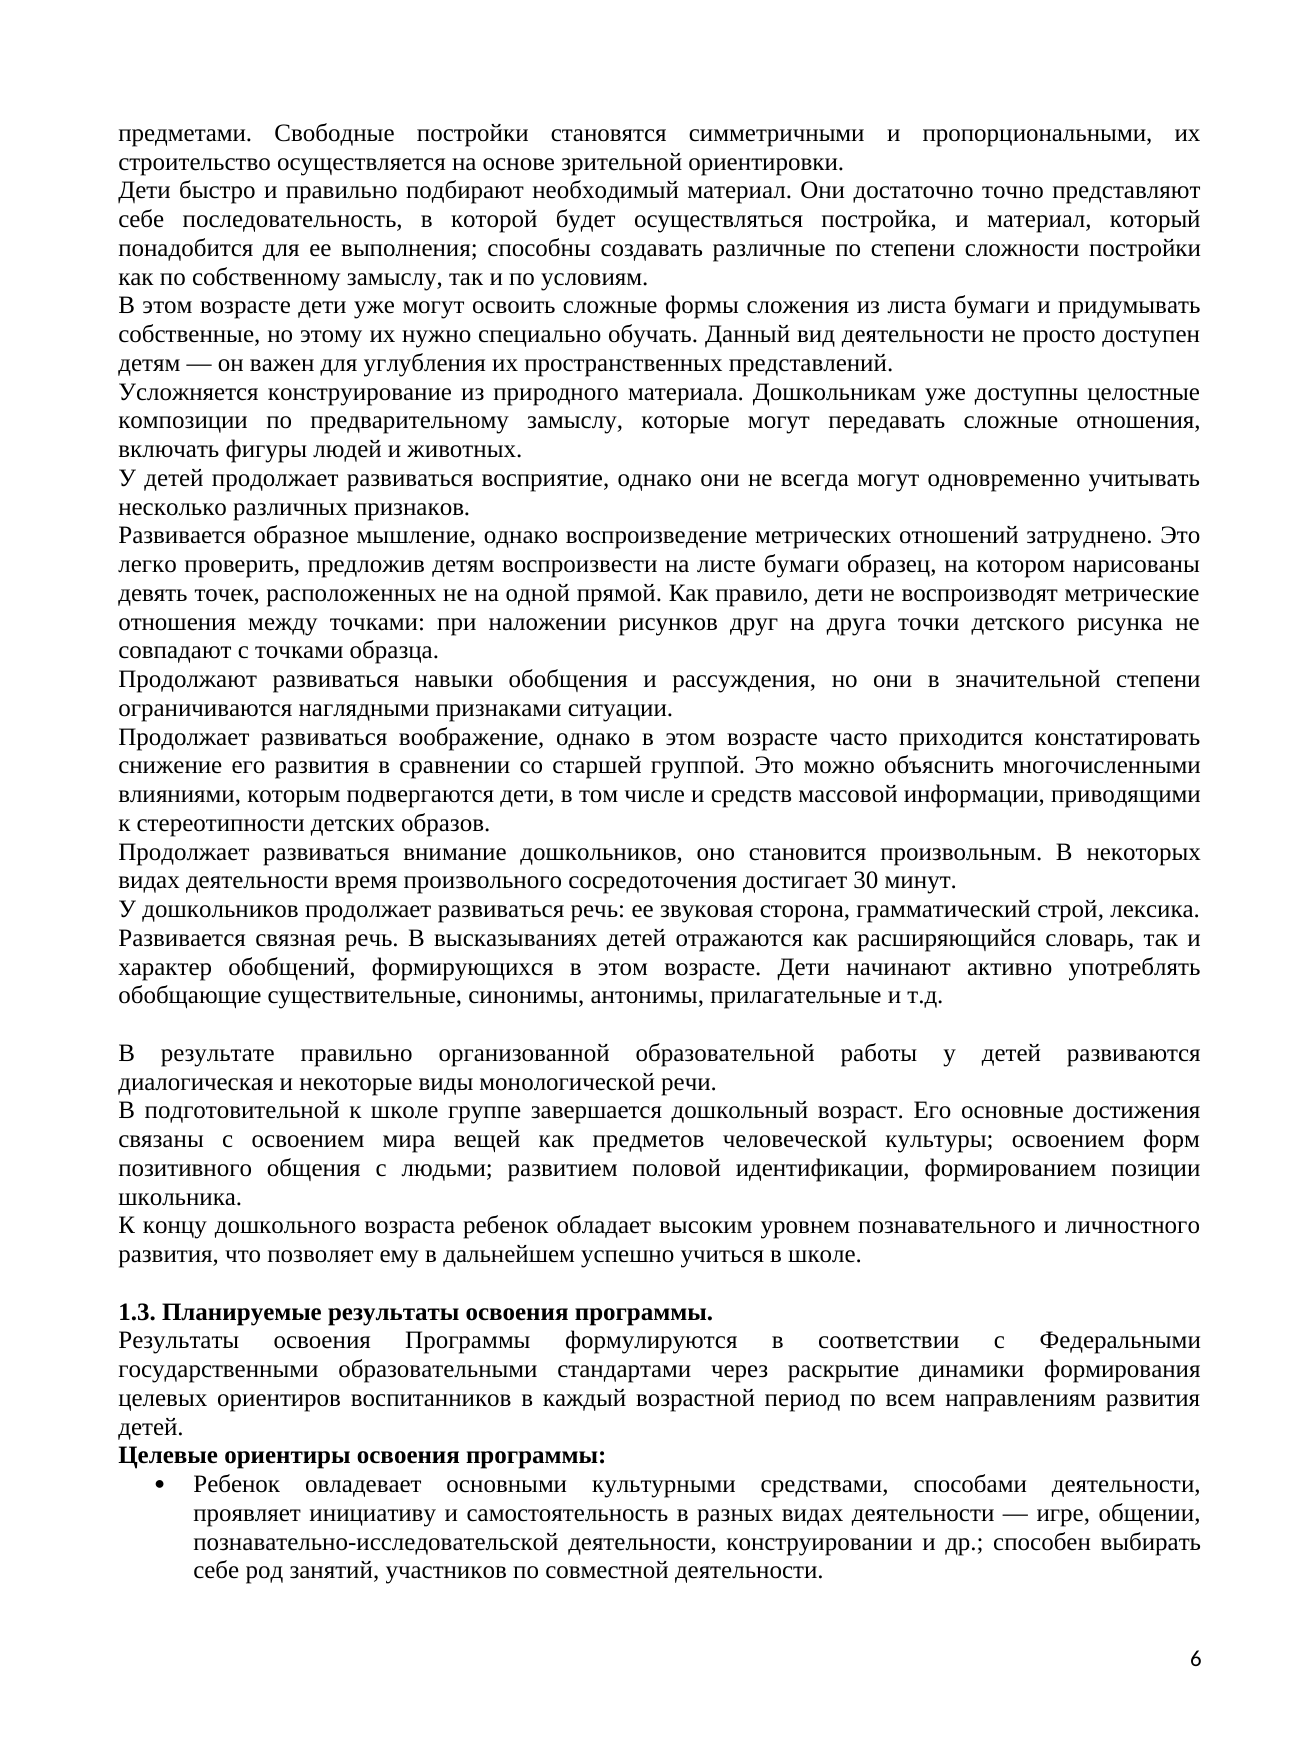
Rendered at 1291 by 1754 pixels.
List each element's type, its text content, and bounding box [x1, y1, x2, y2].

text Продолжает развиваться воображение, однако в этом возрасте часто приходится констатировать снижение его развития в сравнении со старшей группой. Это можно объяснить многочисленными влияниями, которым подвергаются дети, в том числе и средств массовой информации, приводящими к стереотипности детских образов. [118, 722, 1202, 837]
text Продолжают развиваться навыки обобщения и рассуждения, но они в значительной степени ограничиваются наглядными признаками ситуации. [118, 664, 1202, 722]
list Ребенок овладевает основными культурными средствами, способами деятельности, проявляет инициативу и самостоятельность в разных видах деятельности — игре, общении, познавательно-исследовательской деятельности, конструировании и др.; способен выбирать себе род занятий, участников по совместной деятельности. [156, 1469, 1202, 1584]
text 1.3. Планируемые результаты освоения программы. [118, 1297, 1202, 1326]
text У детей продолжает развиваться восприятие, однако они не всегда могут одновременно учитывать несколько различных признаков. [118, 463, 1202, 521]
text У дошкольников продолжает развиваться речь: ее звуковая сторона, грамматический строй, лексика. Развивается связная речь. В высказываниях детей отражаются как расширяющийся словарь, так и характер обобщений, формирующихся в этом возрасте. Дети начинают активно употреблять обобщающие существительные, синонимы, антонимы, прилагательные и т.д. [118, 894, 1202, 1009]
text Усложняется конструирование из природного материала. Дошкольникам уже доступны целостные композиции по предварительному замыслу, которые могут передавать сложные отношения, включать фигуры людей и животных. [118, 377, 1202, 463]
text Результаты освоения Программы формулируются в соответствии с Федеральными государственными образовательными стандартами через раскрытие динамики формирования целевых ориентиров воспитанников в каждый возрастной период по всем направлениям развития детей. [118, 1326, 1202, 1441]
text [118, 118, 1202, 176]
text В подготовительной к школе группе завершается дошкольный возраст. Его основные достижения связаны с освоением мира вещей как предметов человеческой культуры; освоением форм позитивного общения с людьми; развитием половой идентификации, формированием позиции школьника. [118, 1096, 1202, 1211]
text К концу дошкольного возраста ребенок обладает высоким уровнем познавательного и личностного развития, что позволяет ему в дальнейшем успешно учиться в школе. [118, 1211, 1202, 1268]
text Развивается образное мышление, однако воспроизведение метрических отношений затруднено. Это легко проверить, предложив детям воспроизвести на листе бумаги образец, на котором нарисованы девять точек, расположенных не на одной прямой. Как правило, дети не воспроизводят метрические отношения между точками: при наложении рисунков друг на друга точки детского рисунка не совпадают с точками образца. [118, 521, 1202, 664]
text Целевые ориентиры освоения программы: [118, 1441, 1202, 1469]
text Дети быстро и правильно подбирают необходимый материал. Они достаточно точно представляют себе последовательность, в которой будет осуществляться постройка, и материал, который понадобится для ее выполнения; способны создавать различные по степени сложности постройки как по собственному замыслу, так и по условиям. [118, 176, 1202, 291]
text В результате правильно организованной образовательной работы у детей развиваются диалогическая и некоторые виды монологической речи. [118, 1038, 1202, 1096]
text В этом возрасте дети уже могут освоить сложные формы сложения из листа бумаги и придумывать собственные, но этому их нужно специально обучать. Данный вид деятельности не просто доступен детям — он важен для углубления их пространственных представлений. [118, 291, 1202, 377]
text Продолжает развиваться внимание дошкольников, оно становится произвольным. В некоторых видах деятельности время произвольного сосредоточения достигает 30 минут. [118, 837, 1202, 894]
